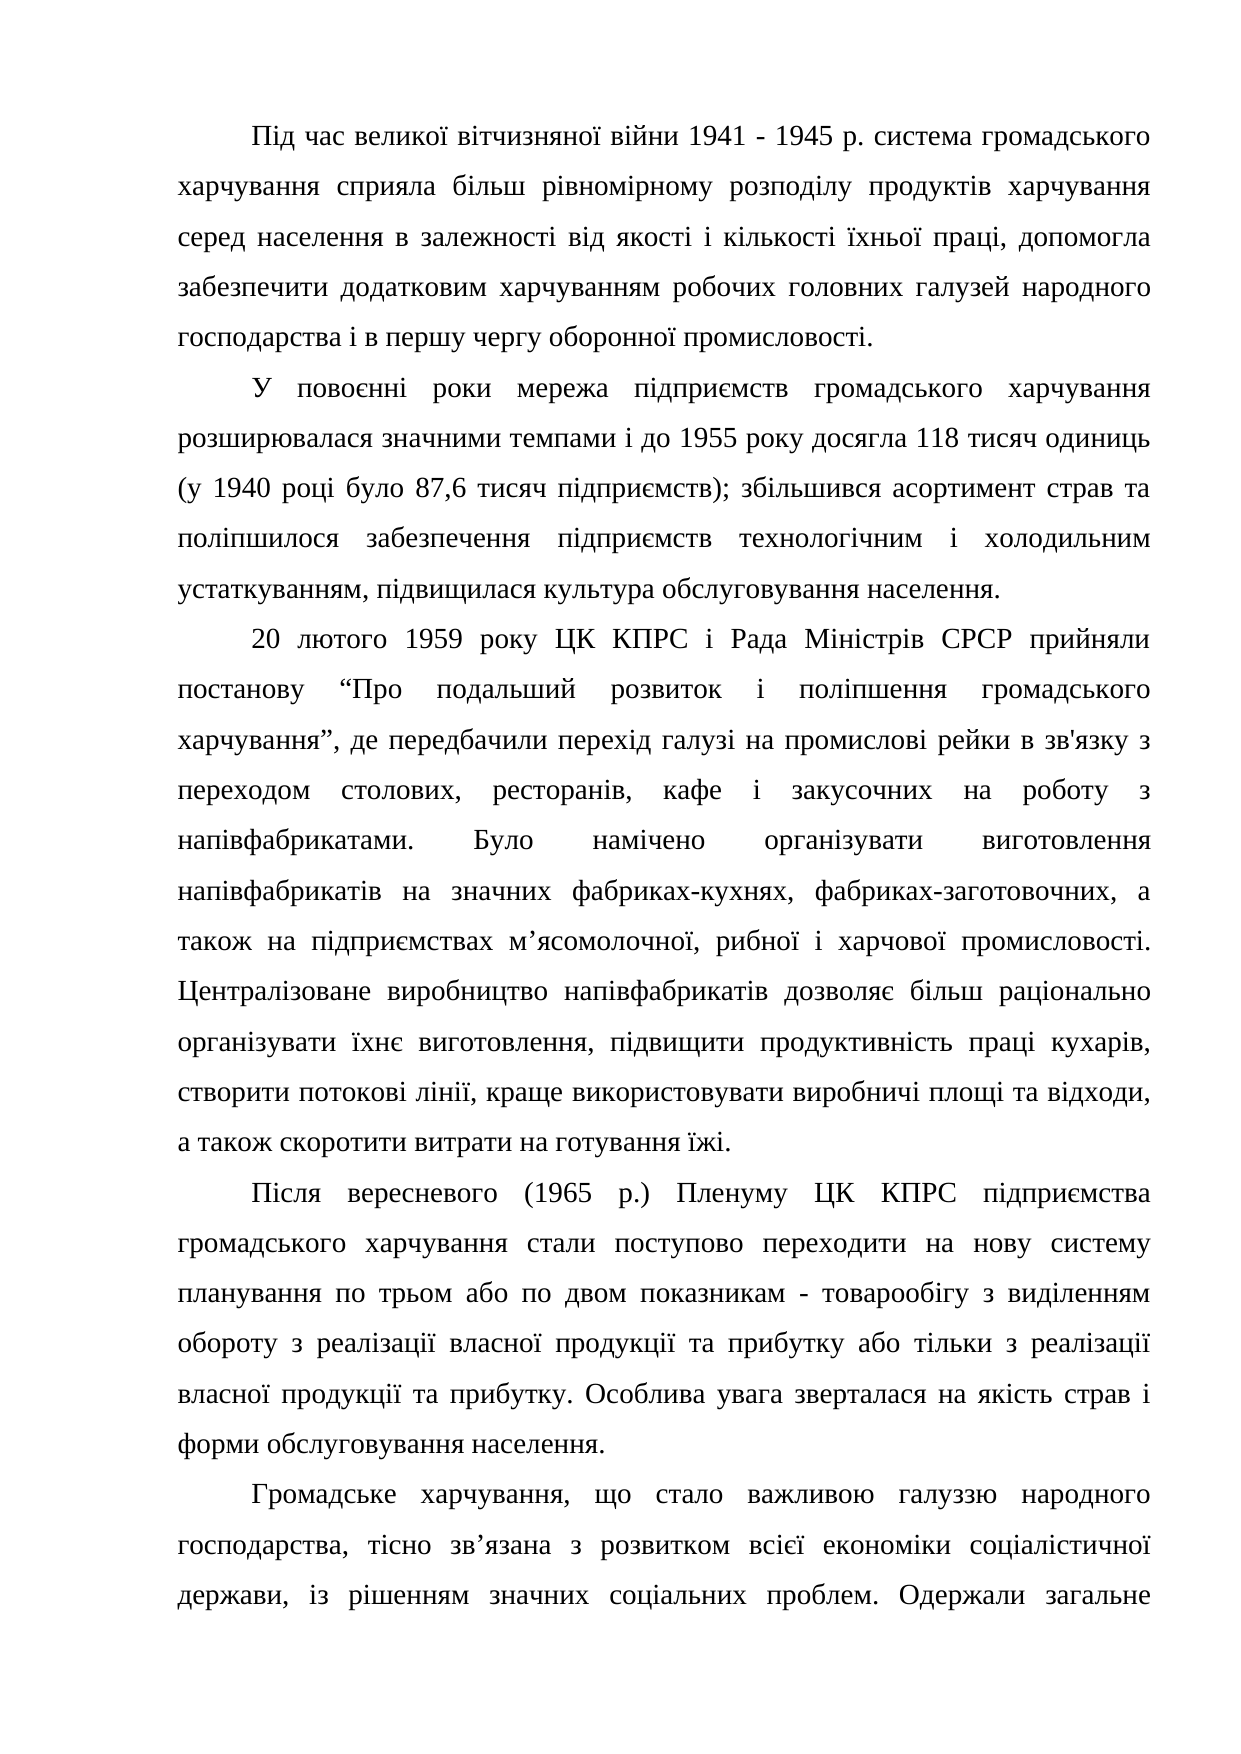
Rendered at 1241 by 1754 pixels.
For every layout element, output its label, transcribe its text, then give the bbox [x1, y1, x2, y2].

text Під час великої вітчизняної війни 1941 - 1945 р. система громадського харчування сприяла більш рівномірному розподілу продуктів харчування серед населення в залежності від якості і кількості їхньої праці, допомогла забезпечити додатковим харчуванням робочих головних галузей народного господарства і в першу чергу оборонної промисловості. [177, 118, 1152, 353]
text 20 лютого 1959 року ЦК КПРС і Рада Міністрів СРСР прийняли постанову “Про подальший розвиток і поліпшення громадського харчування”, де передбачили перехід галузі на промислові рейки в зв'язку з переходом столових, ресторанів, кафе і закусочних на роботу з напівфабрикатами. Було намічено організувати виготовлення напівфабрикатів на значних фабриках-кухнях, фабриках-заготовочних, а також на підприємствах м’ясомолочної, рибної і харчової промисловості. Централізоване виробництво напівфабрикатів дозволяє більш раціонально організувати їхнє виготовлення, підвищити продуктивність праці кухарів, створити потокові лінії, краще використовувати виробничі площі та відходи, а також скоротити витрати на готування їжі. [177, 621, 1152, 1158]
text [177, 1477, 1152, 1611]
text Після вересневого (1965 р.) Пленуму ЦК КПРС підприємства громадського харчування стали поступово переходити на нову систему планування по трьом або по двом показникам - товарообігу з виділенням обороту з реалізації власної продукції та прибутку або тільки з реалізації власної продукції та прибутку. Особлива увага зверталася на якість страв і форми обслуговування населення. [177, 1175, 1152, 1460]
text У повоєнні роки мережа підприємств громадського харчування розширювалася значними темпами і до 1955 року досягла 118 тисяч одиниць (у 1940 році було 87,6 тисяч підприємств); збільшився асортимент страв та поліпшилося забезпечення підприємств технологічним і холодильним устаткуванням, підвищилася культура обслуговування населення. [177, 370, 1152, 604]
